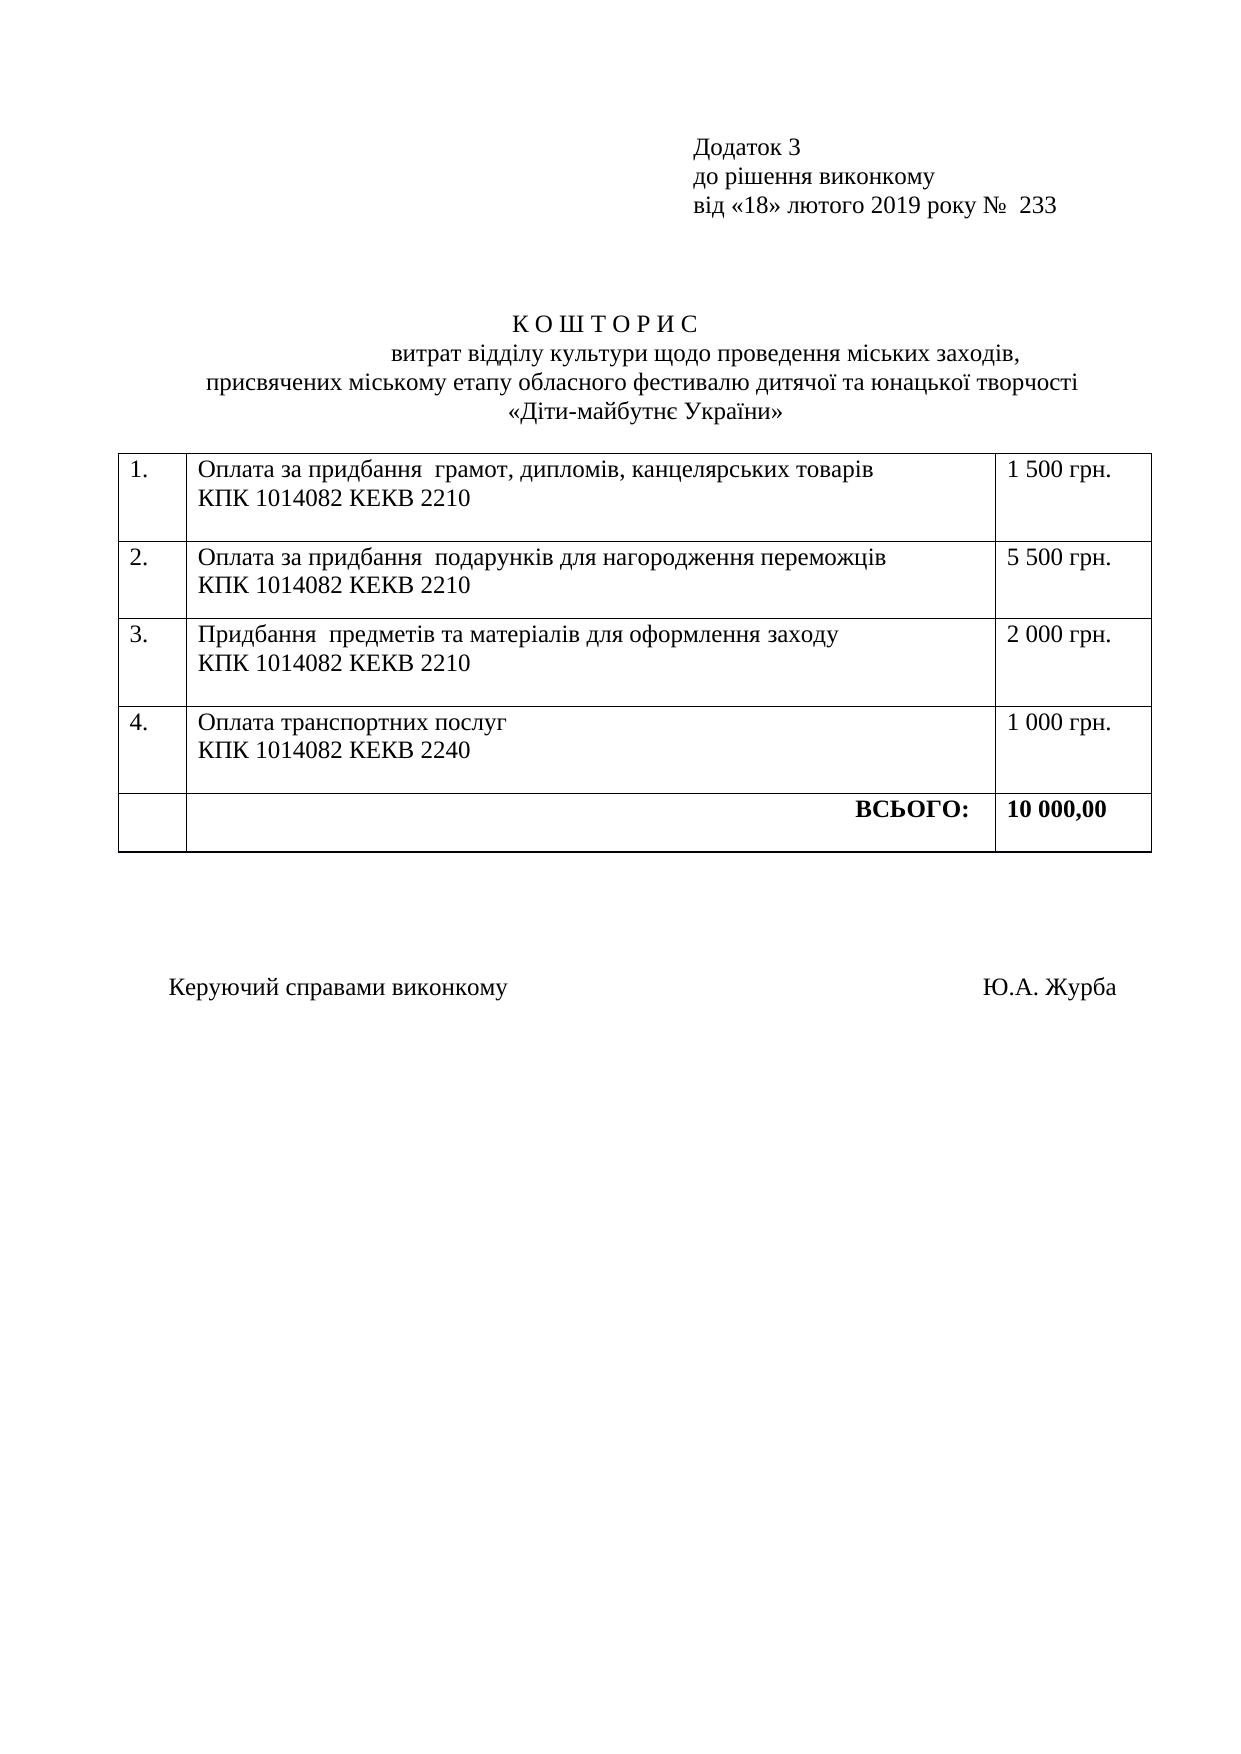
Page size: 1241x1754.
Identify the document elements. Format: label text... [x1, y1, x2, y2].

text Додаток 3 [118, 132, 1167, 161]
table_cell 5 500 грн. [996, 542, 1151, 618]
table_cell ВСЬОГО: [187, 794, 995, 851]
table_cell Оплата за придбання подарунків для нагородження переможців КПК 1014082 КЕКВ 2210 [187, 542, 995, 618]
table_cell 2 000 грн. [996, 619, 1151, 706]
text витрат відділу культури щодо проведення міських заходів, [244, 338, 1167, 367]
table_cell Оплата транспортних послуг КПК 1014082 КЕКВ 2240 [187, 707, 995, 793]
table_cell [119, 794, 186, 851]
table_cell Придбання предметів та матеріалів для оформлення заходу КПК 1014082 КЕКВ 2210 [187, 619, 995, 706]
text К О Ш Т О Р И С [118, 309, 1167, 338]
text «Діти-майбутнє України» [118, 396, 1167, 424]
table_cell 3. [119, 619, 186, 706]
table_cell 2. [119, 542, 186, 618]
text до рішення виконкому [118, 161, 1167, 190]
table_cell 10 000,00 [996, 794, 1151, 851]
table_header 1 500 грн. [996, 454, 1151, 541]
table_cell 1 000 грн. [996, 707, 1151, 793]
table_header 1. [119, 454, 186, 541]
text від «18» лютого 2019 року № 233 [118, 190, 1167, 218]
text присвячених міському етапу обласного фестивалю дитячої та юнацької творчості [118, 367, 1167, 396]
table_cell 4. [119, 707, 186, 793]
table_header Оплата за придбання грамот, дипломів, канцелярських товарів КПК 1014082 КЕКВ 2210 [187, 454, 995, 541]
text Керуючий справами виконкому Ю.А. Журба [118, 972, 1167, 1001]
